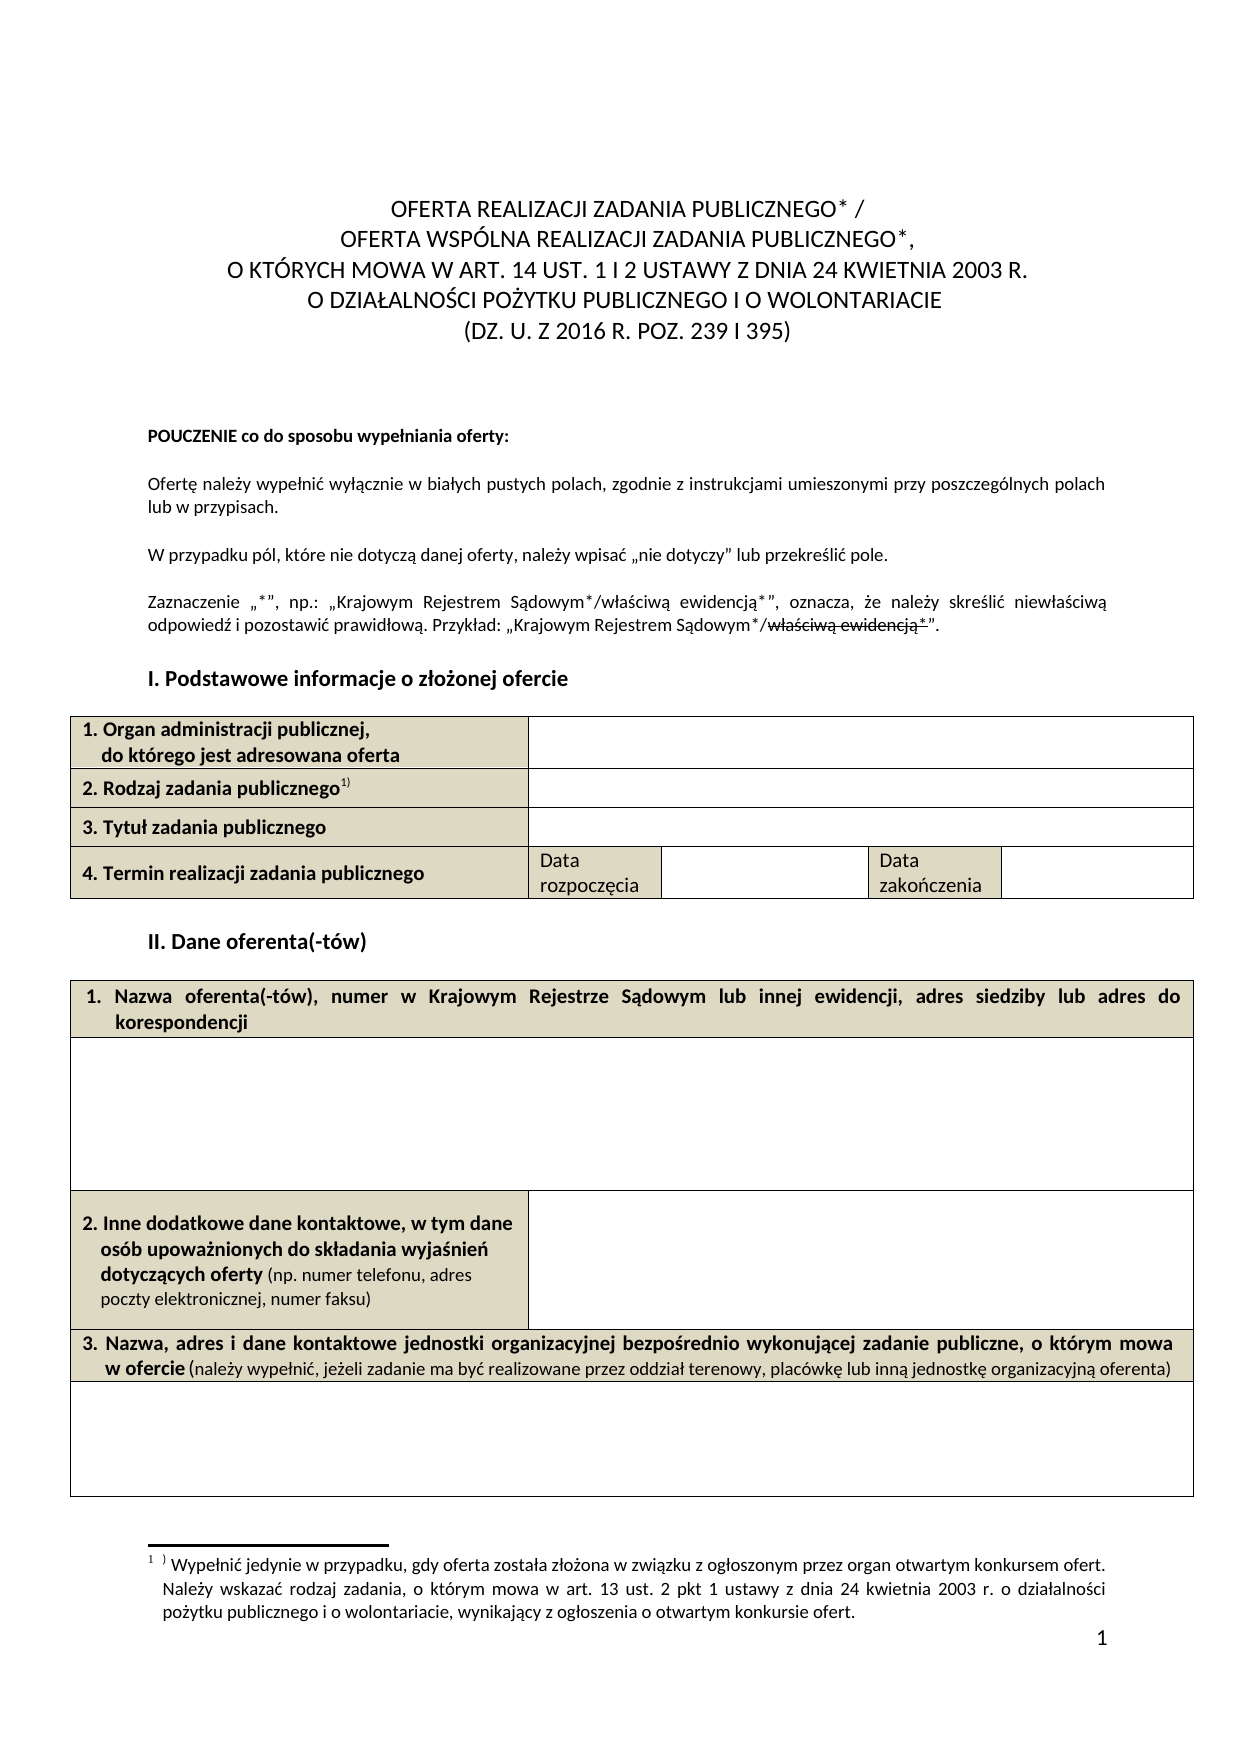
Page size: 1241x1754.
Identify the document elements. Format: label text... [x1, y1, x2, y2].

text O KTÓRYCH MOWA W ART. 14 UST. 1 I 2 USTAWY Z DNIA 24 KWIETNIA 2003 R. O DZIAŁALNOŚCI POŻYTKU PUBLICZNEGO I O WOLONTARIACIE (DZ. U. Z 2016 R. POZ. 239 I 395) [148, 254, 1107, 345]
table_header 1. Organ administracji publicznej, do którego jest adresowana oferta [71, 717, 528, 767]
text OFERTA REALIZACJI ZADANIA PUBLICZNEGO* / [148, 193, 1107, 223]
text W przypadku pól, które nie dotyczą danej oferty, należy wpisać „nie dotyczy” lub przekreślić pole. [148, 543, 1107, 566]
table_cell [1002, 847, 1193, 898]
table_cell 2. Rodzaj zadania publicznego) [71, 769, 528, 807]
table_cell [529, 769, 1193, 807]
table_cell 3. Nazwa, adres i dane kontaktowe jednostki organizacyjnej bezpośrednio wykonującej zadanie publiczne, o którym mowa w ofercie (należy wypełnić, jeżeli zadanie ma być realizowane przez oddział terenowy, placówkę lub inną jednostkę organizacyjną oferenta) [71, 1330, 1193, 1381]
text I. Podstawowe informacje o złożonej ofercie [148, 664, 1107, 693]
table_cell Data rozpoczęcia [529, 847, 661, 898]
text OFERTA WSPÓLNA REALIZACJI ZADANIA PUBLICZNEGO*, [148, 223, 1107, 254]
table_header 1. Nazwa oferenta(-tów), numer w Krajowym Rejestrze Sądowym lub innej ewidencji, adres siedziby lub adres do korespondencji [71, 981, 1193, 1037]
table_cell Data zakończenia [869, 847, 1001, 898]
table_cell [662, 847, 868, 898]
table_cell [71, 1382, 1193, 1496]
text Ofertę należy wypełnić wyłącznie w białych pustych polach, zgodnie z instrukcjami umieszonymi przy poszczególnych polach lub w przypisach. [148, 472, 1107, 518]
table_cell 3. Tytuł zadania publicznego [71, 808, 528, 846]
table_cell 4. Termin realizacji zadania publicznego [71, 847, 528, 898]
table_cell [71, 1038, 1193, 1190]
text Zaznaczenie „*”, np.: „Krajowym Rejestrem Sądowym*/właściwą ewidencją*”, oznacza, że należy skreślić niewłaściwą odpowiedź i pozostawić prawidłową. Przykład: „Krajowym Rejestrem Sądowym*/właściwą ewidencją*”. [148, 591, 1107, 637]
text POUCZENIE co do sposobu wypełniania oferty: [148, 424, 1107, 447]
table_cell [529, 808, 1193, 846]
table_cell [529, 1191, 1193, 1329]
table_cell 2. Inne dodatkowe dane kontaktowe, w tym dane osób upoważnionych do składania wyjaśnień dotyczących oferty (np. numer telefonu, adres poczty elektronicznej, numer faksu) [71, 1191, 528, 1329]
text II. Dane oferenta(-tów) [148, 927, 1107, 955]
table_header [529, 717, 1193, 767]
